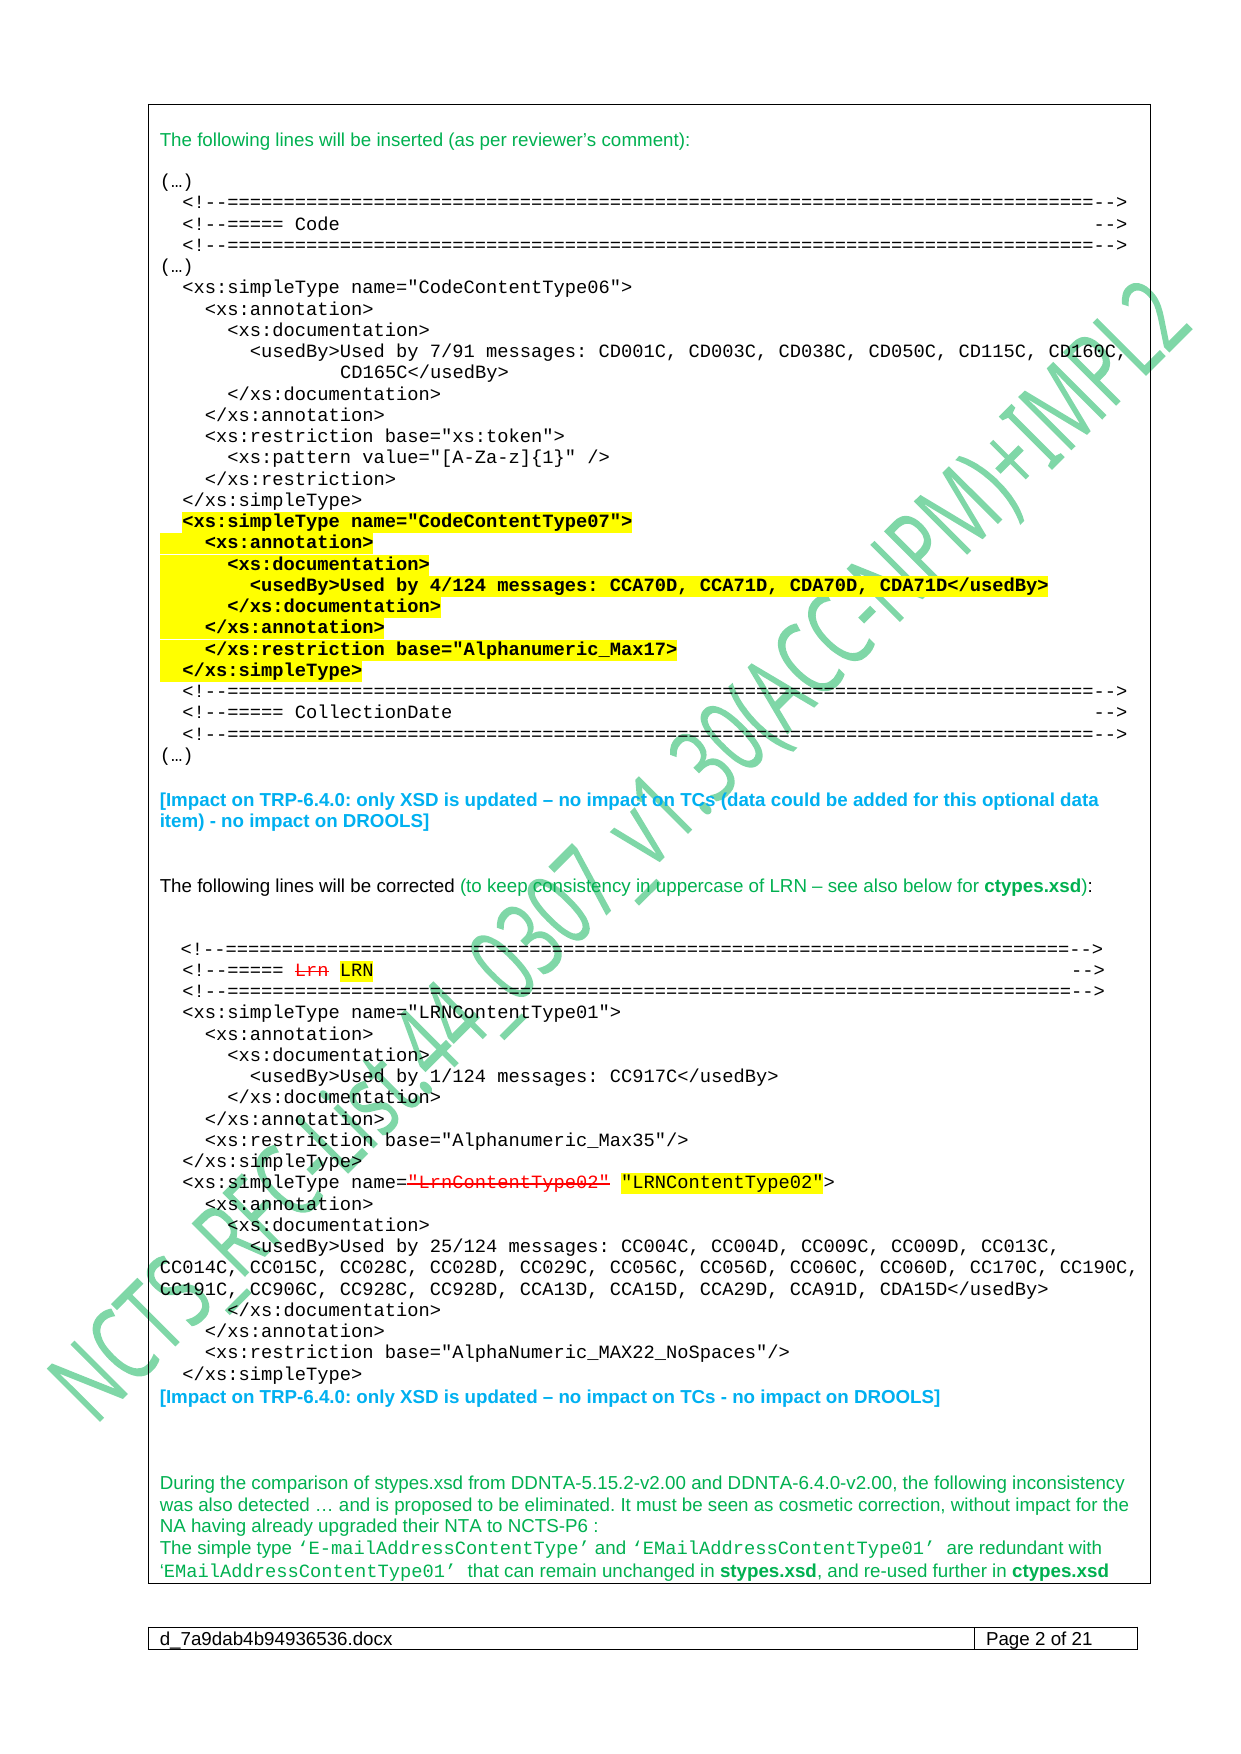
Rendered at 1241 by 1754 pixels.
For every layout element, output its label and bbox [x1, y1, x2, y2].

table_header [149, 105, 1150, 1583]
